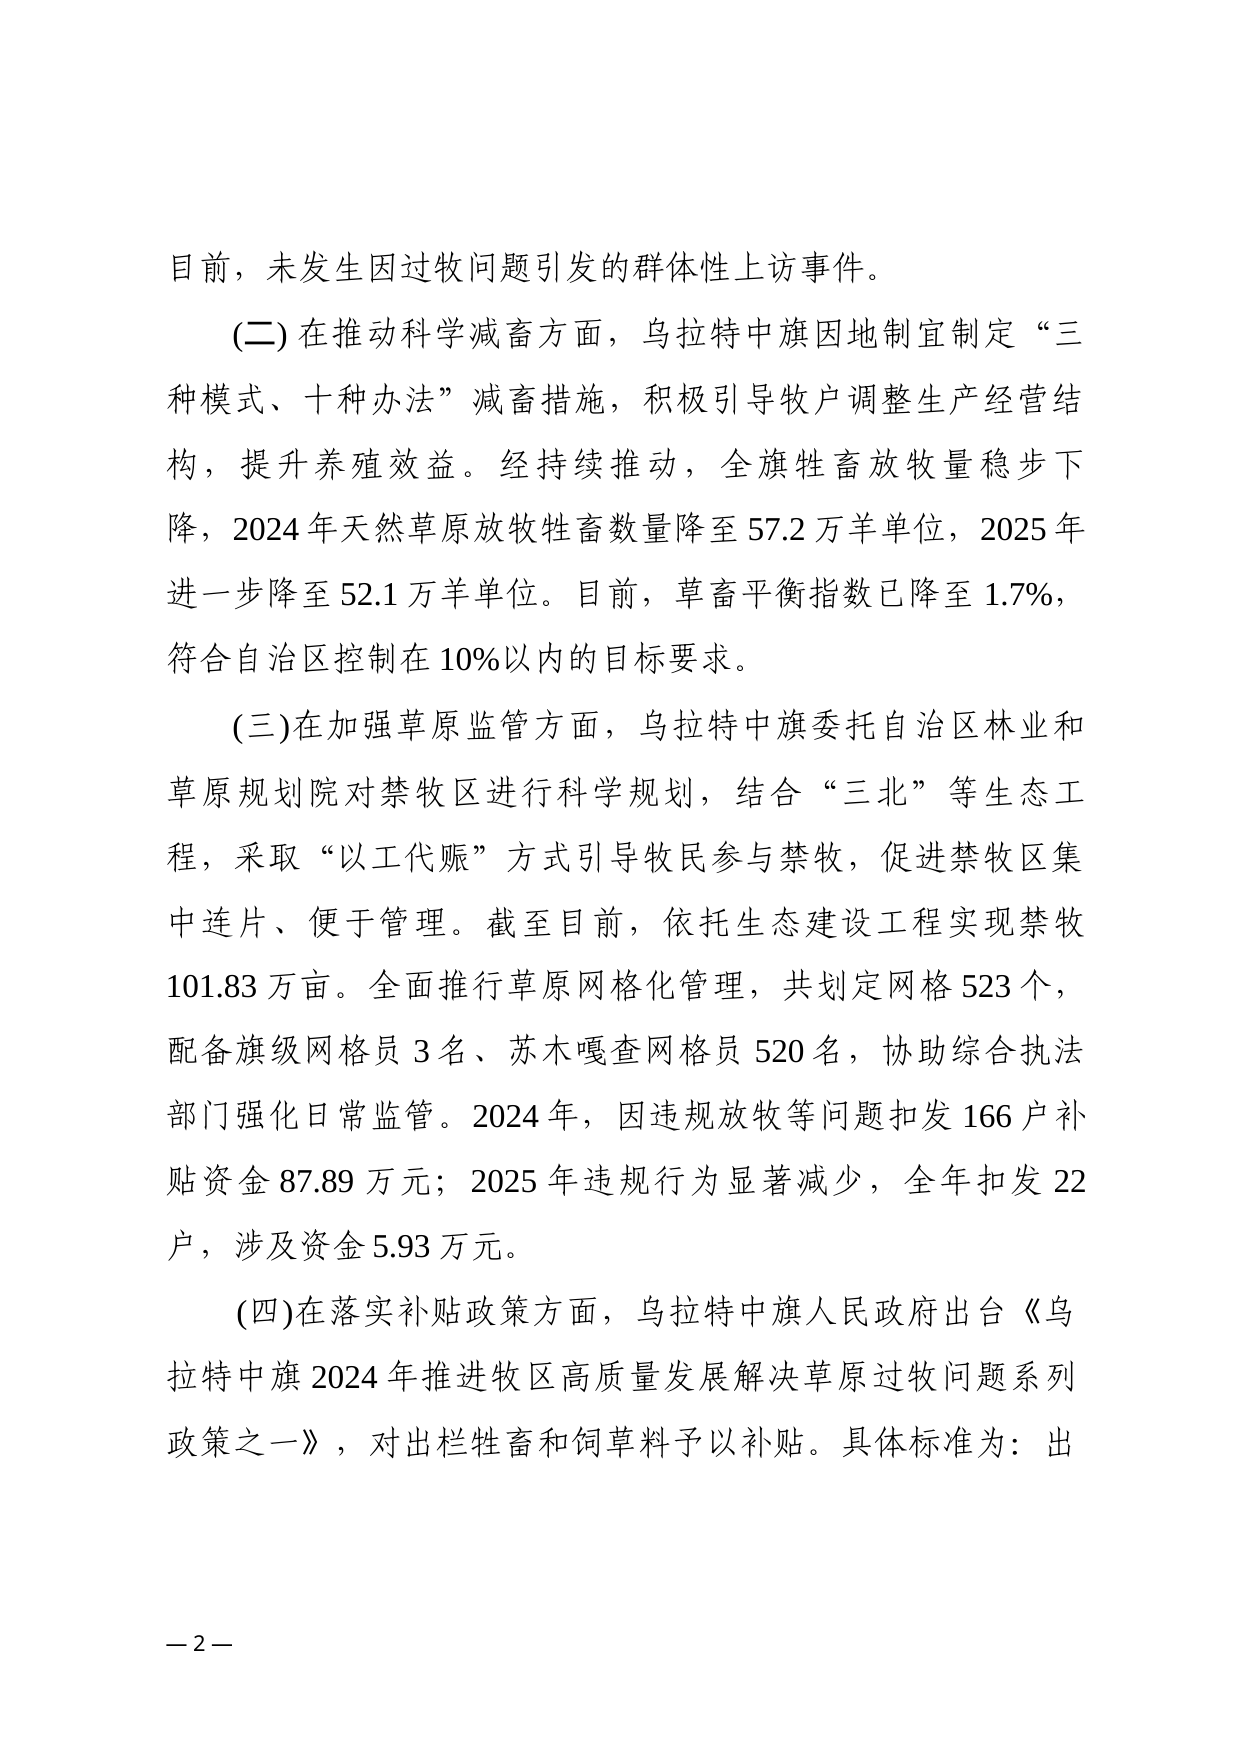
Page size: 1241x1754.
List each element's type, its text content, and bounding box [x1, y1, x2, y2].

list (三)在加强草原监管方面，乌拉特中旗委托自治区林业和草原规划院对禁牧区进行科学规划，结合“三北”等生态工程，采取“以工代赈”方式引导牧民参与禁牧，促进禁牧区集中连片、便于管理。截至目前，依托生态建设工程实现禁牧101.83万亩。全面推行草原网格化管理，共划定网格523个，配备旗级网格员3名、苏木嘎查网格员520名，协助综合执法部门强化日常监管。2024年，因违规放牧等问题扣发166户补贴资金87.89万元；2025年违规行为显著减少，全年扣发22户，涉及资金5.93万元。 [165, 692, 1087, 1277]
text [165, 1277, 1078, 1472]
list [165, 233, 1087, 298]
list 在推动科学减畜方面，乌拉特中旗因地制宜制定“三种模式、十种办法”减畜措施，积极引导牧户调整生产经营结构，提升养殖效益。经持续推动，全旗牲畜放牧量稳步下降，2024年天然草原放牧牲畜数量降至57.2万羊单位，2025年进一步降至52.1万羊单位。目前，草畜平衡指数已降至1.7%，符合自治区控制在10%以内的目标要求。 [165, 300, 1087, 690]
